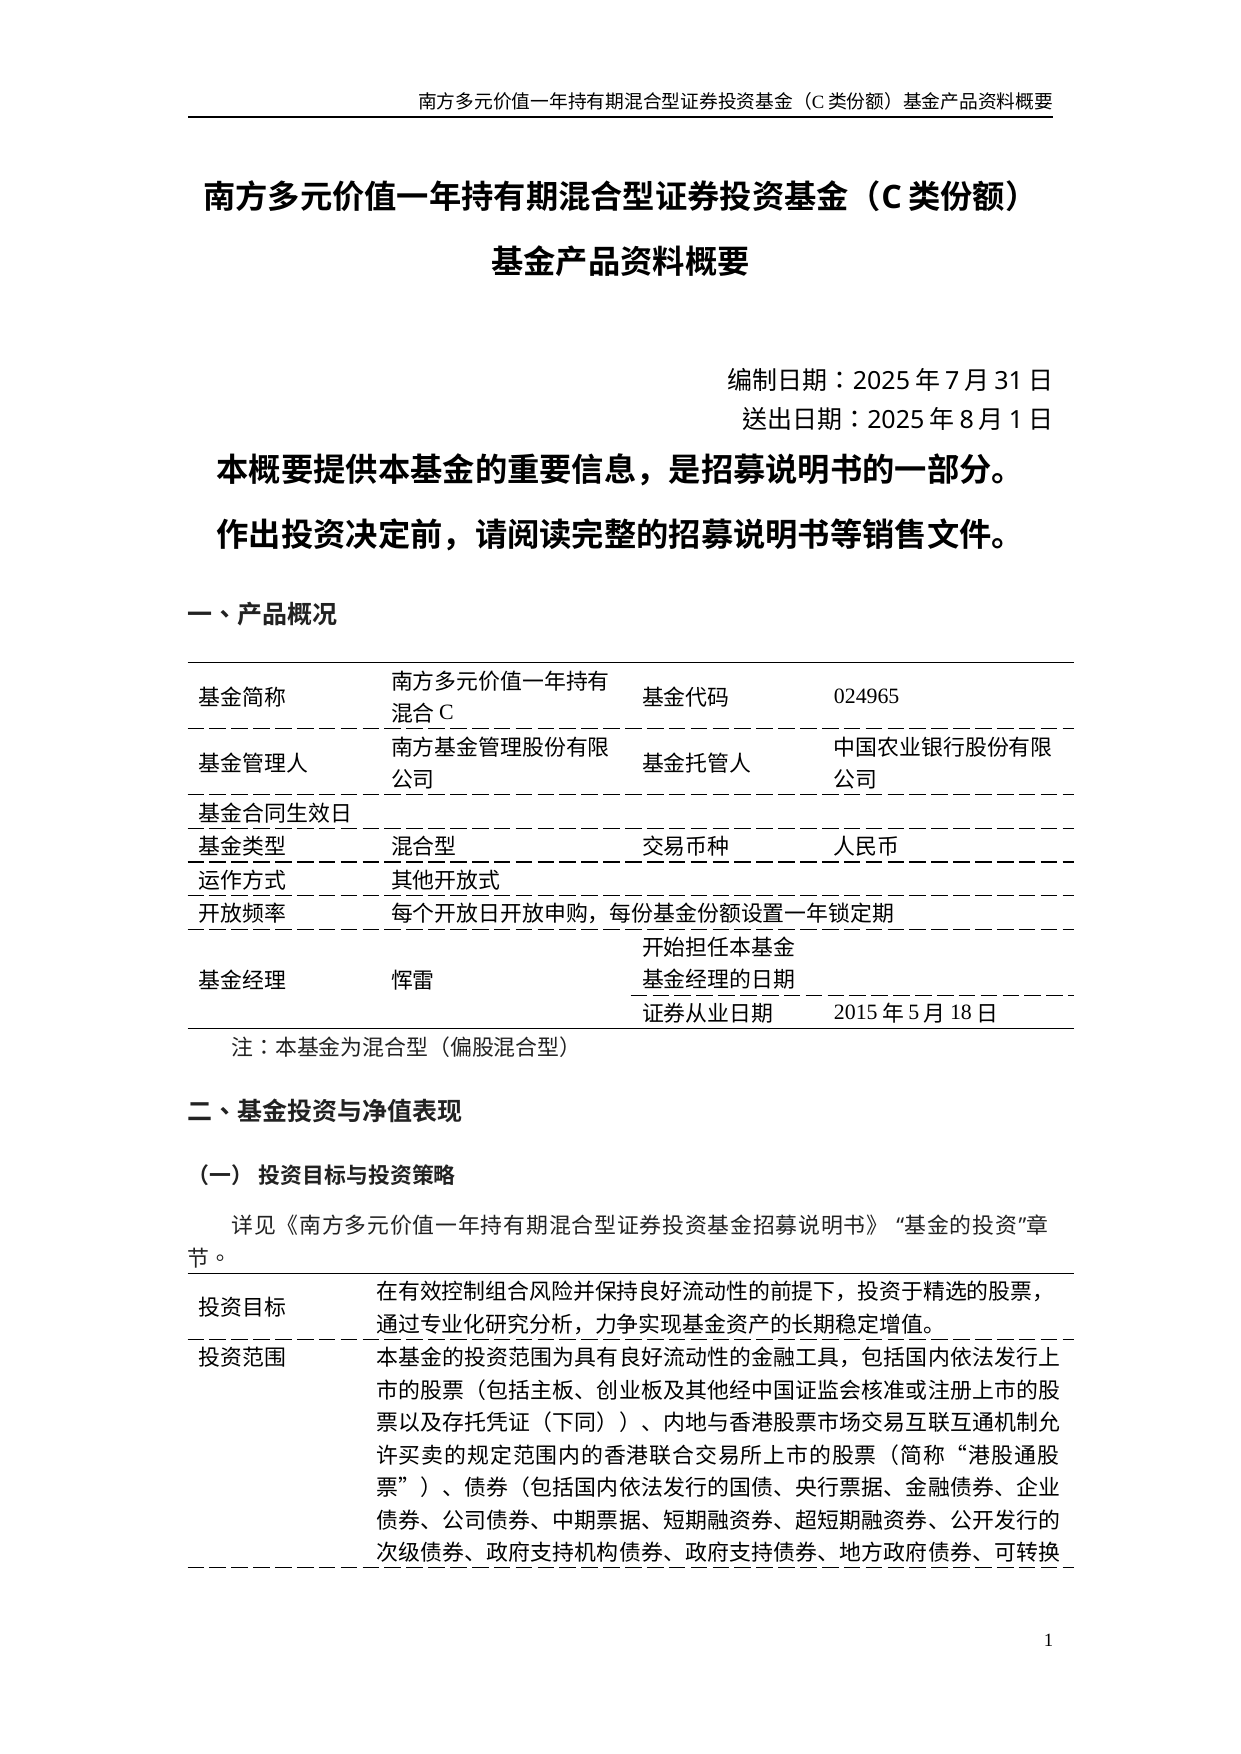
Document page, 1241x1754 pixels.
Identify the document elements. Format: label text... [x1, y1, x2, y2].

text 一、产品概况 [187, 581, 1053, 646]
table_header 南方多元价值一年持有混合C [380, 663, 631, 728]
table_header 024965 [823, 663, 1073, 728]
table_cell 每个开放日开放申购，每份基金份额设置一年锁定期 [380, 895, 1073, 928]
table_cell [380, 794, 1073, 828]
table_cell 恽雷 [380, 929, 631, 1028]
text 本概要提供本基金的重要信息，是招募说明书的一部分。 [187, 435, 1053, 500]
table_header 基金简称 [188, 663, 379, 728]
table_cell [823, 929, 1073, 994]
table_cell 开始担任本基金基金经理的日期 [631, 929, 822, 994]
table_cell 人民币 [823, 828, 1073, 861]
table_cell 基金托管人 [631, 728, 822, 794]
table_cell 投资范围 [188, 1339, 365, 1567]
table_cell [365, 1339, 1073, 1567]
table_header 投资目标 [188, 1274, 365, 1339]
table_cell 南方基金管理股份有限公司 [380, 728, 631, 794]
table_cell 中国农业银行股份有限公司 [823, 728, 1073, 794]
text 注：本基金为混合型（偏股混合型） [187, 1029, 1053, 1062]
table_cell 基金类型 [188, 828, 379, 861]
text 南方多元价值一年持有期混合型证券投资基金（C类份额）基金产品资料概要 [187, 162, 1053, 292]
table_cell 其他开放式 [380, 861, 1073, 895]
table_header 在有效控制组合风险并保持良好流动性的前提下，投资于精选的股票，通过专业化研究分析，力争实现基金资产的长期稳定增值。 [365, 1274, 1073, 1339]
table_cell 2015年5月18日 [823, 995, 1073, 1028]
table_cell 运作方式 [188, 861, 379, 895]
table_header 基金代码 [631, 663, 822, 728]
text （一） 投资目标与投资策略 [187, 1159, 1053, 1192]
table_cell 混合型 [380, 828, 631, 861]
text 作出投资决定前，请阅读完整的招募说明书等销售文件。 [187, 500, 1053, 565]
text 送出日期：2025年8月1日 [187, 402, 1053, 435]
table_cell 基金经理 [188, 929, 379, 1028]
table_cell 基金合同生效日 [188, 794, 379, 828]
table_cell 基金管理人 [188, 728, 379, 794]
table_cell 开放频率 [188, 895, 379, 928]
text 二、基金投资与净值表现 [187, 1078, 1053, 1143]
text 详见《南方多元价值一年持有期混合型证券投资基金招募说明书》 “基金的投资”章节。 [187, 1208, 1053, 1273]
table_cell 证券从业日期 [631, 995, 822, 1028]
text 编制日期：2025年7月31日 [187, 363, 1053, 396]
table_cell 交易币种 [631, 828, 822, 861]
